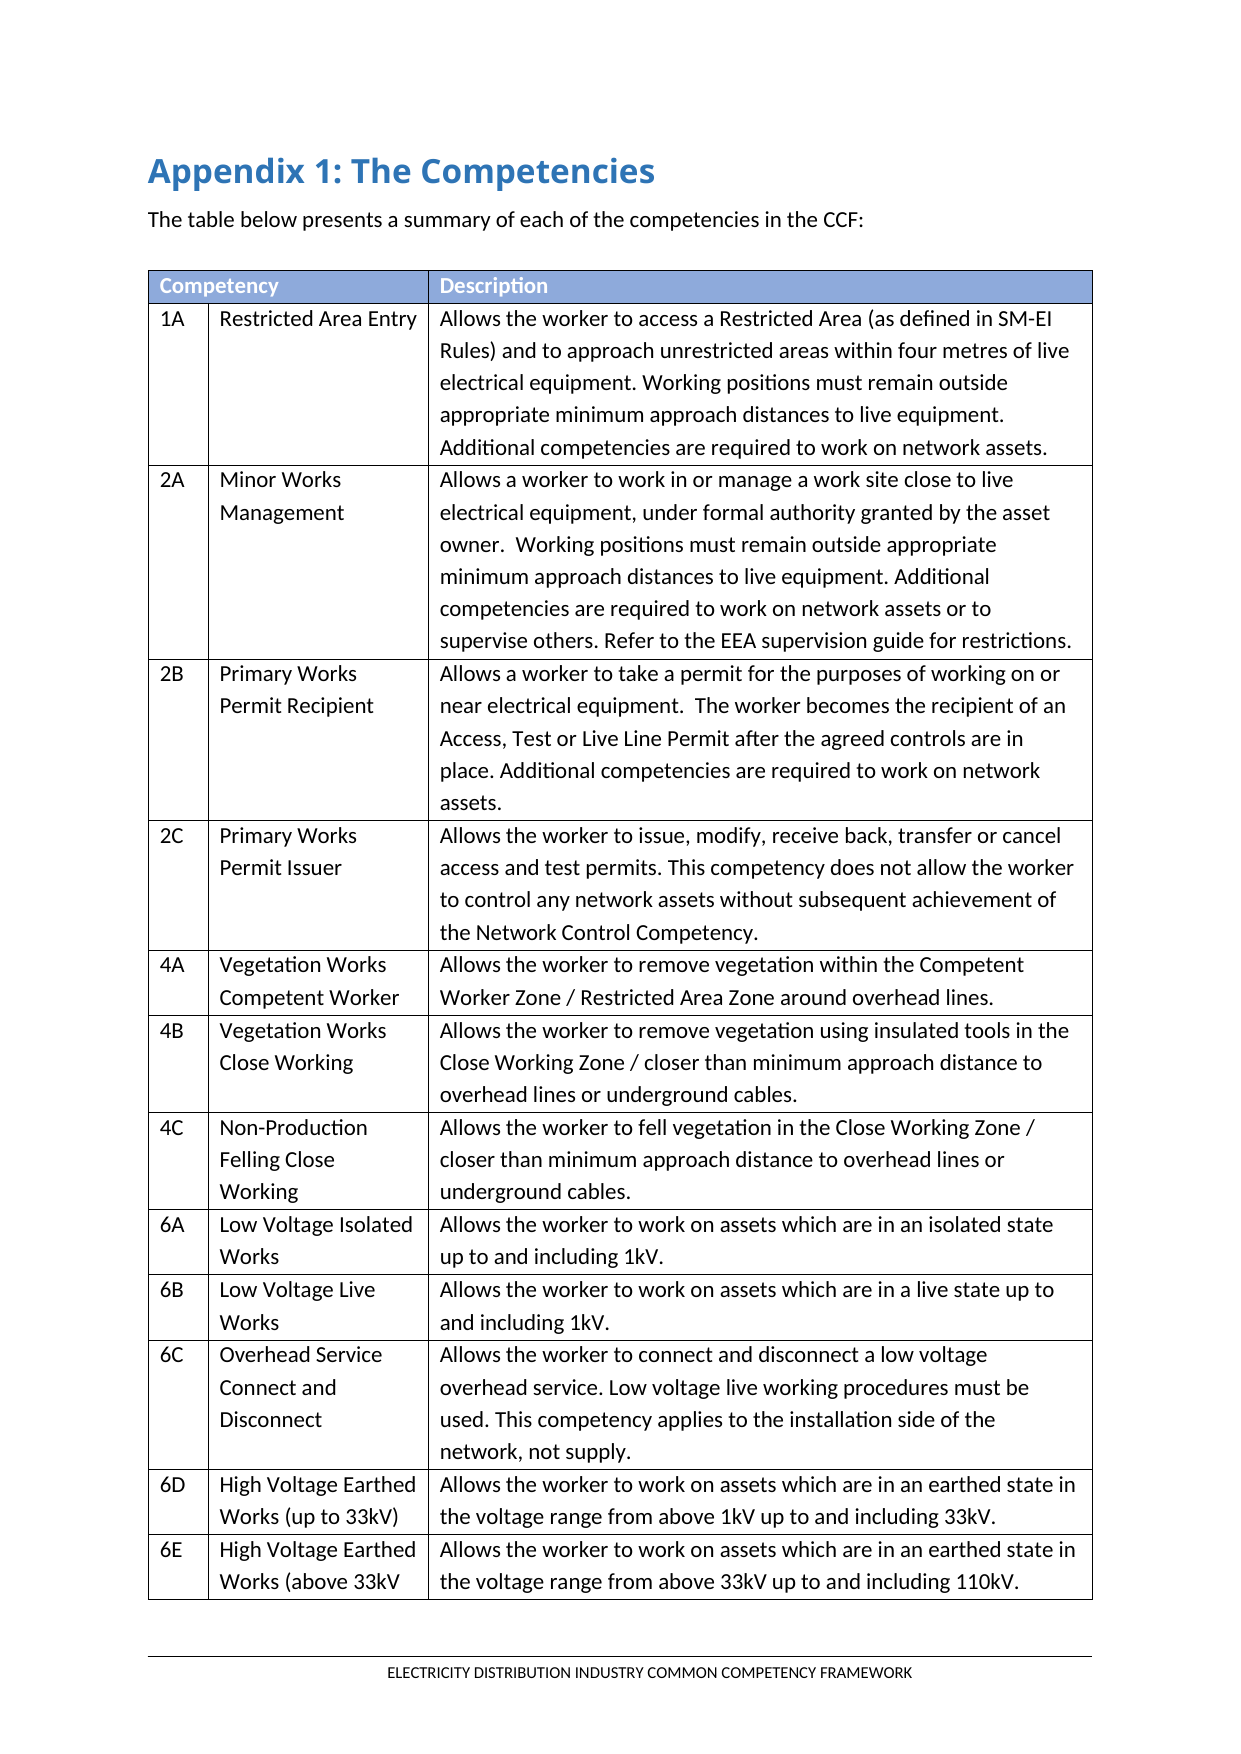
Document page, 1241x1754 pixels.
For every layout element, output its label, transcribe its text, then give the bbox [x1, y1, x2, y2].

text The table below presents a summary of each of the competencies in the CCF: [148, 206, 1092, 234]
table_cell Allows the worker to access a Restricted Area (as defined in SM-EI Rules) and to approach unrestricted areas within four metres of live electrical equipment. Working positions must remain outside appropriate minimum approach distances to live equipment. Additional competencies are required to work on network assets. [429, 304, 1092, 464]
table_cell 2C [149, 821, 208, 949]
table_cell 2A [149, 466, 208, 658]
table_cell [429, 1535, 1092, 1599]
table_cell Vegetation Works Close Working [209, 1016, 428, 1112]
table_cell Allows a worker to take a permit for the purposes of working on or near electrical equipment. The worker becomes the recipient of an Access, Test or Live Line Permit after the agreed controls are in place. Additional competencies are required to work on network assets. [429, 660, 1092, 820]
table_cell Restricted Area Entry [209, 304, 428, 464]
table_cell Primary Works Permit Issuer [209, 821, 428, 949]
table_cell Allows a worker to work in or manage a work site close to live electrical equipment, under formal authority granted by the asset owner. Working positions must remain outside appropriate minimum approach distances to live equipment. Additional competencies are required to work on network assets or to supervise others. Refer to the EEA supervision guide for restrictions. [429, 466, 1092, 658]
table_cell Minor Works Management [209, 466, 428, 658]
table_cell 2B [149, 660, 208, 820]
table_cell 4B [149, 1016, 208, 1112]
table_cell Allows the worker to remove vegetation within the Competent Worker Zone / Restricted Area Zone around overhead lines. [429, 951, 1092, 1015]
table_cell 6B [149, 1275, 208, 1339]
table_cell Non-Production Felling Close Working [209, 1113, 428, 1209]
table_cell 6A [149, 1210, 208, 1274]
table_cell Low Voltage Live Works [209, 1275, 428, 1339]
table_header Competency [149, 271, 428, 303]
table_cell Vegetation Works Competent Worker [209, 951, 428, 1015]
table_cell Allows the worker to remove vegetation using insulated tools in the Close Working Zone / closer than minimum approach distance to overhead lines or underground cables. [429, 1016, 1092, 1112]
table_cell Primary Works Permit Recipient [209, 660, 428, 820]
table_cell Low Voltage Isolated Works [209, 1210, 428, 1274]
table_cell 1A [149, 304, 208, 464]
table_cell Allows the worker to fell vegetation in the Close Working Zone / closer than minimum approach distance to overhead lines or underground cables. [429, 1113, 1092, 1209]
table_cell Allows the worker to work on assets which are in a live state up to and including 1kV. [429, 1275, 1092, 1339]
table_cell 4A [149, 951, 208, 1015]
table_cell Allows the worker to work on assets which are in an earthed state in the voltage range from above 1kV up to and including 33kV. [429, 1470, 1092, 1534]
table_cell High Voltage Earthed Works (up to 33kV) [209, 1470, 428, 1534]
subtitle Appendix 1: The Competencies [148, 148, 1092, 193]
table_cell 4C [149, 1113, 208, 1209]
table_cell 6E [149, 1535, 208, 1599]
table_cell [209, 1535, 428, 1599]
table_header Description [429, 271, 1092, 303]
table_cell Allows the worker to issue, modify, receive back, transfer or cancel access and test permits. This competency does not allow the worker to control any network assets without subsequent achievement of the Network Control Competency. [429, 821, 1092, 949]
table_cell Allows the worker to work on assets which are in an isolated state up to and including 1kV. [429, 1210, 1092, 1274]
table_cell 6C [149, 1341, 208, 1469]
table_cell 6D [149, 1470, 208, 1534]
table_cell Overhead Service Connect and Disconnect [209, 1341, 428, 1469]
table_cell Allows the worker to connect and disconnect a low voltage overhead service. Low voltage live working procedures must be used. This competency applies to the installation side of the network, not supply. [429, 1341, 1092, 1469]
